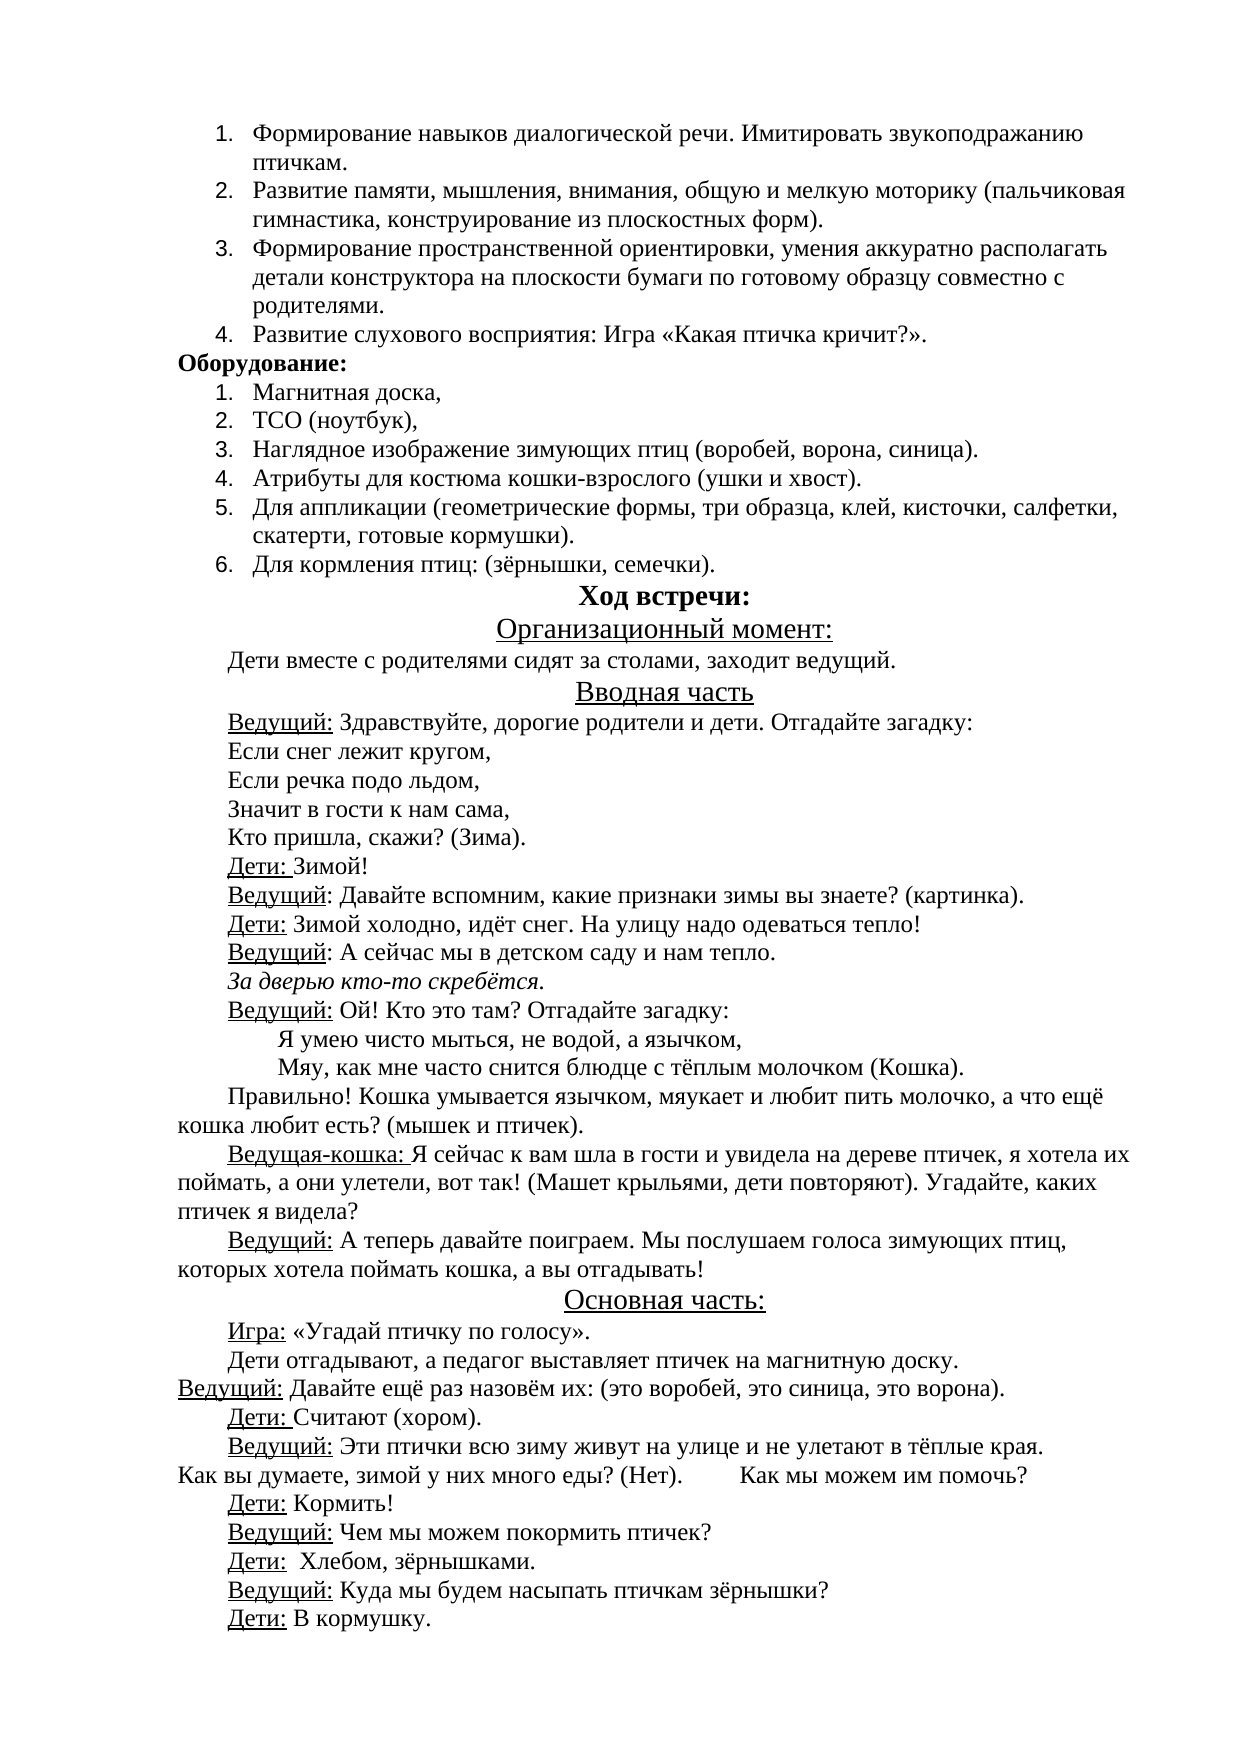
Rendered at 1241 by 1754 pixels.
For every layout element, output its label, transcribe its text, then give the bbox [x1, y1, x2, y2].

text Дети: Кормить! [177, 1488, 1152, 1517]
text Ведущий: Эти птички всю зиму живут на улице и не улетают в тёплые края. [177, 1431, 1152, 1460]
text Дети: Зимой! [177, 851, 1152, 880]
text Ведущий: А сейчас мы в детском саду и нам тепло. [177, 937, 1152, 966]
text Как вы думаете, зимой у них много еды? (Нет). Как мы можем им помочь? [177, 1460, 1152, 1488]
list Формирование навыков диалогической речи. Имитировать звукоподражанию птичкам. [215, 118, 1152, 176]
text Дети: Хлебом, зёрнышками. [177, 1546, 1152, 1575]
text Организационный момент: [177, 612, 1152, 645]
text Ведущий: А теперь давайте поиграем. Мы послушаем голоса зимующих птиц, которых хотела поймать кошка, а вы отгадывать! [177, 1225, 1152, 1282]
list Для кормления птиц: (зёрнышки, семечки). [215, 549, 1152, 578]
text Ход встречи: [177, 578, 1152, 612]
list Для аппликации (геометрические формы, три образца, клей, кисточки, салфетки, скатерти, готовые кормушки). [215, 492, 1152, 549]
text Значит в гости к нам сама, [177, 794, 1152, 822]
text Ведущий: Давайте вспомним, какие признаки зимы вы знаете? (картинка). [177, 880, 1152, 909]
list Развитие слухового восприятия: Игра «Какая птичка кричит?». [215, 319, 1152, 348]
text Дети вместе с родителями сидят за столами, заходит ведущий. [177, 645, 1152, 674]
text Если снег лежит кругом, [177, 736, 1152, 765]
list Магнитная доска, [215, 377, 1152, 406]
text Вводная часть [177, 674, 1152, 707]
list Развитие памяти, мышления, внимания, общую и мелкую моторику (пальчиковая гимнастика, конструирование из плоскостных форм). [215, 176, 1152, 233]
text Игра: «Угадай птичку по голосу». [177, 1316, 1152, 1345]
list Наглядное изображение зимующих птиц (воробей, ворона, синица). [215, 434, 1152, 463]
list Формирование пространственной ориентировки, умения аккуратно располагать детали конструктора на плоскости бумаги по готовому образцу совместно с родителями. [215, 233, 1152, 319]
list Атрибуты для костюма кошки-взрослого (ушки и хвост). [215, 463, 1152, 492]
text Основная часть: [177, 1282, 1152, 1316]
text Дети: Зимой холодно, идёт снег. На улицу надо одеваться тепло! [177, 909, 1152, 937]
list ТСО (ноутбук), [215, 406, 1152, 434]
text Ведущий: Давайте ещё раз назовём их: (это воробей, это синица, это ворона). [177, 1373, 1152, 1402]
text Дети отгадывают, а педагог выставляет птичек на магнитную доску. [177, 1345, 1152, 1373]
text Если речка подо льдом, [177, 765, 1152, 794]
text Правильно! Кошка умывается язычком, мяукает и любит пить молочко, а что ещё кошка любит есть? (мышек и птичек). [177, 1081, 1152, 1139]
text Ведущая-кошка: Я сейчас к вам шла в гости и увидела на дереве птичек, я хотела их поймать, а они улетели, вот так! (Машет крыльями, дети повторяют). Угадайте, каких птичек я видела? [177, 1139, 1152, 1225]
text Оборудование: [177, 348, 1152, 377]
text Ведущий: Здравствуйте, дорогие родители и дети. Отгадайте загадку: [177, 707, 1152, 736]
text Мяу, как мне часто снится блюдце с тёплым молочком (Кошка). [177, 1052, 1152, 1081]
text Ведущий: Чем мы можем покормить птичек? [177, 1517, 1152, 1546]
text За дверью кто-то скребётся. [177, 966, 1152, 995]
text Дети: Считают (хором). [177, 1402, 1152, 1431]
text Ведущий: Ой! Кто это там? Отгадайте загадку: [177, 995, 1152, 1024]
text Я умею чисто мыться, не водой, а язычком, [177, 1024, 1152, 1052]
text Ведущий: Куда мы будем насыпать птичкам зёрнышки? [177, 1575, 1152, 1603]
text Кто пришла, скажи? (Зима). [177, 822, 1152, 851]
text Дети: В кормушку. [177, 1603, 1152, 1632]
